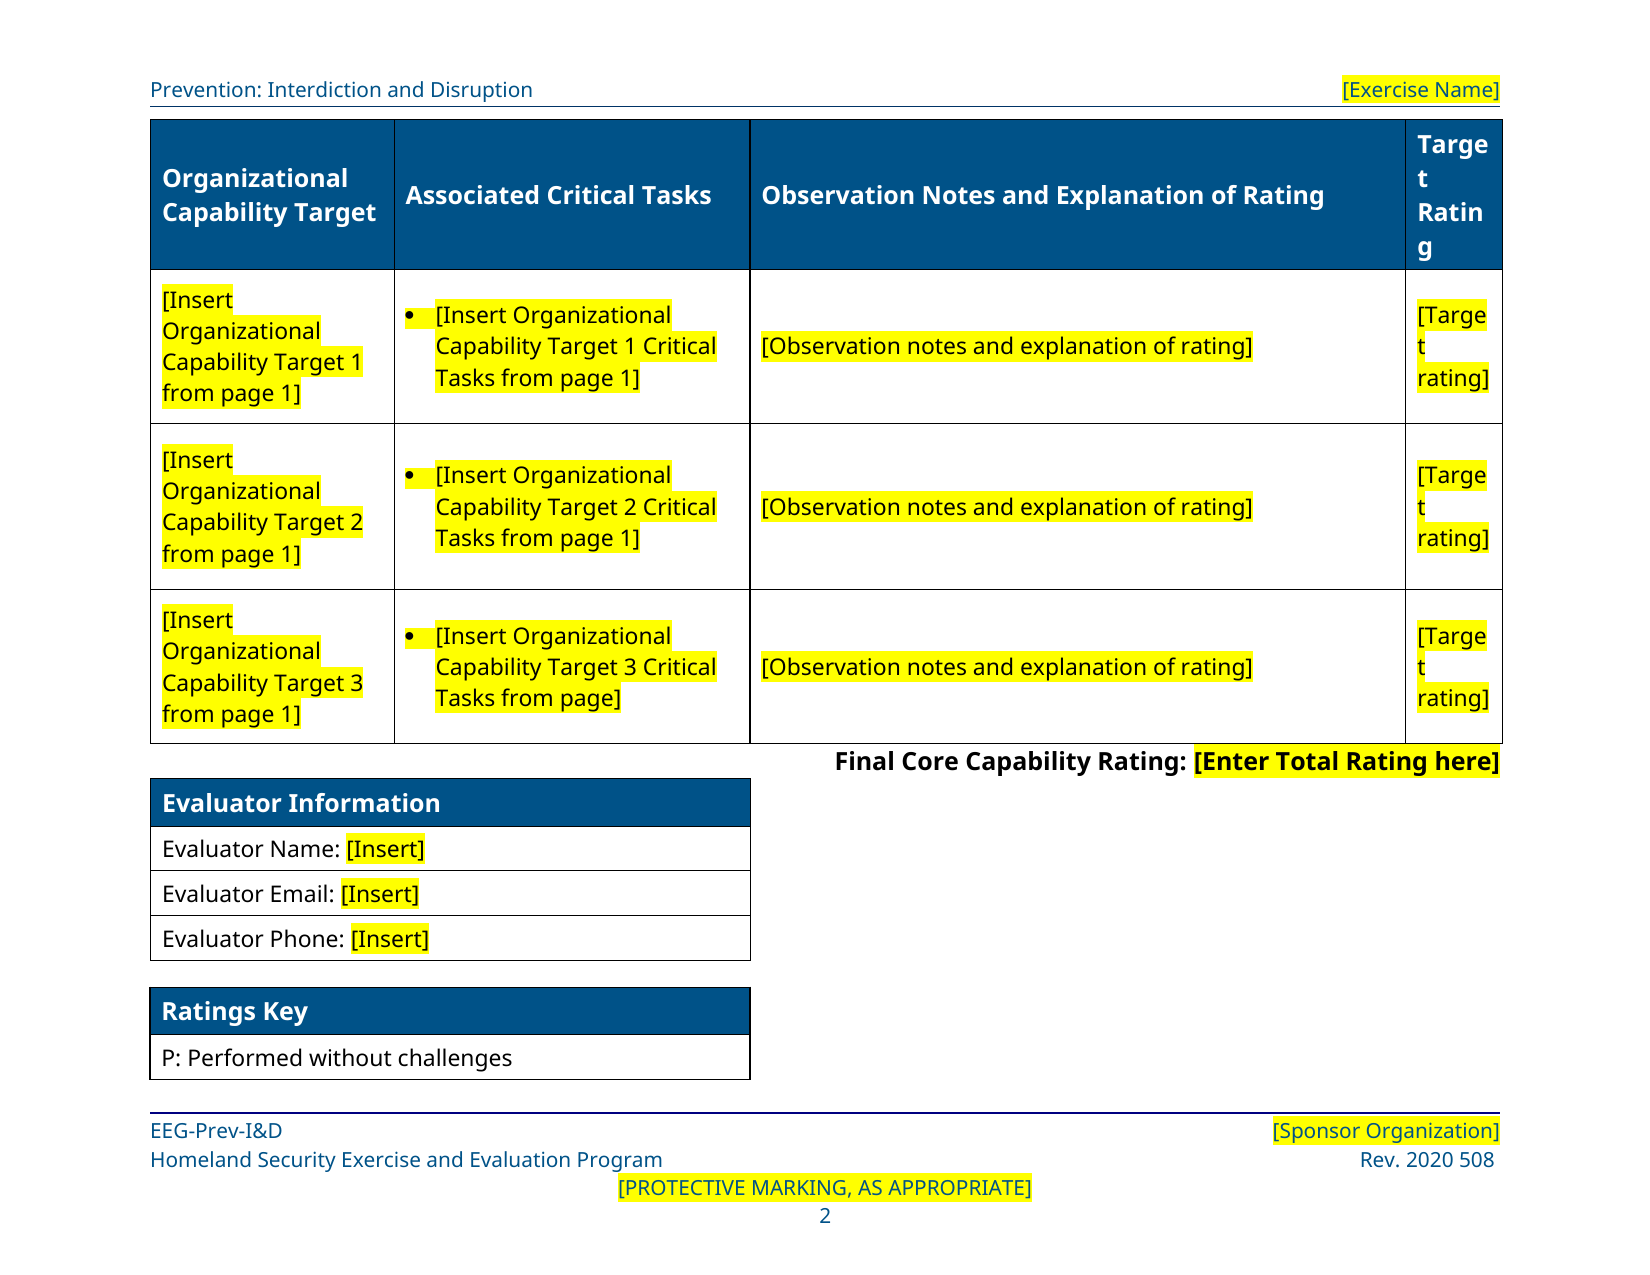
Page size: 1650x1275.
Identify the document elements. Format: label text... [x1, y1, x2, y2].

table_cell Evaluator Phone: [Insert] [151, 916, 750, 960]
table_cell [Target rating] [1406, 270, 1502, 422]
table_cell [Observation notes and explanation of rating] [751, 424, 1405, 589]
table_header Organizational Capability Target [151, 120, 394, 269]
table_cell [Insert Organizational Capability Target 3 from page 1] [151, 590, 394, 743]
table_cell [Insert Organizational Capability Target 2 Critical Tasks from page 1] [395, 424, 749, 589]
table_cell [Insert Organizational Capability Target 2 from page 1] [151, 424, 394, 589]
table_header Ratings Key [151, 988, 749, 1034]
table_header Associated Critical Tasks [395, 120, 749, 269]
table_cell [Insert Organizational Capability Target 3 Critical Tasks from page] [395, 590, 749, 743]
table_cell [Insert Organizational Capability Target 1 from page 1] [151, 270, 394, 422]
table_header Target Rating [1406, 120, 1502, 269]
table_header Observation Notes and Explanation of Rating [751, 120, 1405, 269]
text Final Core Capability Rating: [Enter Total Rating here] [150, 744, 1194, 778]
table_cell [Target rating] [1406, 424, 1502, 589]
table_cell [Insert Organizational Capability Target 1 Critical Tasks from page 1] [395, 270, 749, 422]
table_cell P: Performed without challenges [151, 1035, 749, 1079]
table_cell [Target rating] [1406, 590, 1502, 743]
table_cell Evaluator Email: [Insert] [151, 871, 750, 915]
table_cell Evaluator Name: [Insert] [151, 827, 750, 870]
table_cell [Observation notes and explanation of rating] [751, 270, 1405, 422]
table_cell [Observation notes and explanation of rating] [751, 590, 1405, 743]
table_header Evaluator Information [151, 779, 750, 826]
